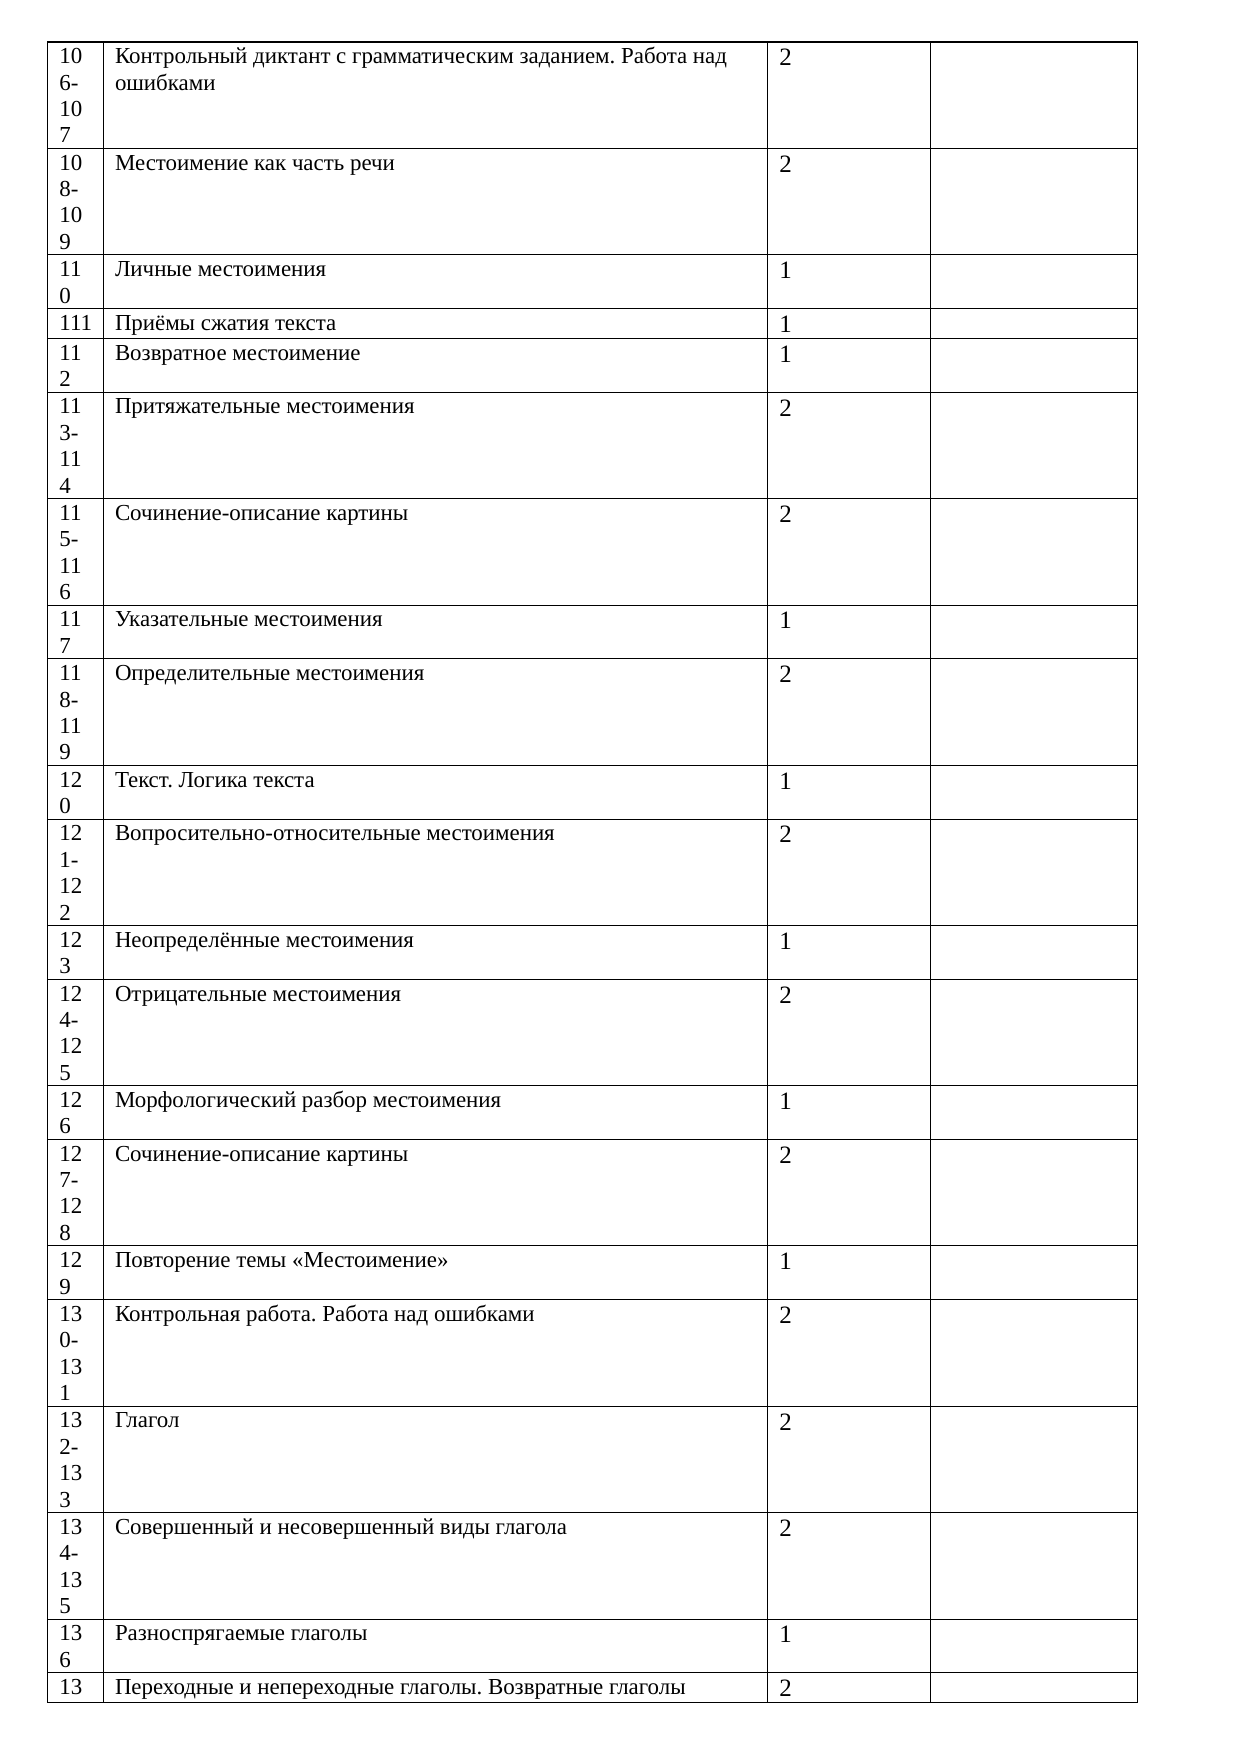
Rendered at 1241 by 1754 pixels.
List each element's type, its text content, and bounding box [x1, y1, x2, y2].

table_cell [931, 659, 1137, 765]
table_cell 2 [768, 499, 930, 604]
table_cell 2 [768, 43, 930, 148]
table_cell 121-122 [48, 820, 103, 925]
table_cell [931, 43, 1137, 148]
table_cell 1 [768, 766, 930, 818]
table_cell 2 [768, 149, 930, 254]
table_cell 124-125 [48, 980, 103, 1085]
table_cell 132-133 [48, 1407, 103, 1512]
table_cell 1 [768, 926, 930, 979]
table_cell [931, 1140, 1137, 1245]
table_cell Неопределённые местоимения [104, 926, 767, 979]
table_cell [931, 1620, 1137, 1672]
table_cell [931, 339, 1137, 392]
table_cell 120 [48, 766, 103, 818]
table_cell [931, 1086, 1137, 1139]
table_cell [931, 766, 1137, 818]
table_cell 130-131 [48, 1300, 103, 1406]
table_cell Контрольная работа. Работа над ошибками [104, 1300, 767, 1406]
table_cell 2 [768, 820, 930, 925]
table_cell Вопросительно-относительные местоимения [104, 820, 767, 925]
table_cell 2 [768, 1673, 930, 1702]
table_cell Морфологический разбор местоимения [104, 1086, 767, 1139]
table_cell 1 [768, 1246, 930, 1299]
table_cell Разноспрягаемые глаголы [104, 1620, 767, 1672]
table_cell 1 [768, 1086, 930, 1139]
table_cell 2 [768, 1300, 930, 1406]
table_cell 126 [48, 1086, 103, 1139]
table_cell 1 [768, 309, 930, 338]
table_cell 2 [768, 393, 930, 498]
table_cell [931, 1407, 1137, 1512]
table_cell 112 [48, 339, 103, 392]
table_cell Возвратное местоимение [104, 339, 767, 392]
table_cell Совершенный и несовершенный виды глагола [104, 1513, 767, 1618]
table_cell 115-116 [48, 499, 103, 604]
table_cell [931, 1246, 1137, 1299]
table_cell 123 [48, 926, 103, 979]
table_cell [931, 820, 1137, 925]
table_cell Притяжательные местоимения [104, 393, 767, 498]
table_cell Сочинение-описание картины [104, 1140, 767, 1245]
table_cell 2 [768, 1513, 930, 1618]
table_cell 2 [768, 980, 930, 1085]
table_cell Повторение темы «Местоимение» [104, 1246, 767, 1299]
table_cell 111 [48, 309, 103, 338]
table_cell Текст. Логика текста [104, 766, 767, 818]
table_cell 129 [48, 1246, 103, 1299]
table_cell 2 [768, 1140, 930, 1245]
table_cell 118-119 [48, 659, 103, 765]
table_cell Отрицательные местоимения [104, 980, 767, 1085]
table_cell Контрольный диктант с грамматическим заданием. Работа над ошибками [104, 43, 767, 148]
table_cell 108-109 [48, 149, 103, 254]
table_cell Указательные местоимения [104, 606, 767, 658]
table_cell Местоимение как часть речи [104, 149, 767, 254]
table_cell Глагол [104, 1407, 767, 1512]
table_cell [931, 1513, 1137, 1618]
table_cell [931, 606, 1137, 658]
table_cell 106-107 [48, 43, 103, 148]
table_cell [931, 149, 1137, 254]
table_cell 134-135 [48, 1513, 103, 1618]
table_cell 117 [48, 606, 103, 658]
table_cell 127-128 [48, 1140, 103, 1245]
table_cell 1 [768, 339, 930, 392]
table_cell [931, 1673, 1137, 1702]
table_cell [931, 499, 1137, 604]
table_cell Определительные местоимения [104, 659, 767, 765]
table_cell 136 [48, 1620, 103, 1672]
table_cell [931, 980, 1137, 1085]
table_cell 137-138 [48, 1673, 103, 1702]
table_cell 1 [768, 606, 930, 658]
table_cell 1 [768, 1620, 930, 1672]
table_cell Приёмы сжатия текста [104, 309, 767, 338]
table_cell [931, 1300, 1137, 1406]
table_cell 110 [48, 255, 103, 308]
table_cell 2 [768, 659, 930, 765]
table_cell [931, 926, 1137, 979]
table_cell Сочинение-описание картины [104, 499, 767, 604]
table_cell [104, 1673, 767, 1702]
table_cell Личные местоимения [104, 255, 767, 308]
table_cell 113-114 [48, 393, 103, 498]
table_cell 2 [768, 1407, 930, 1512]
table_cell [931, 255, 1137, 308]
table_cell [931, 393, 1137, 498]
table_cell 1 [768, 255, 930, 308]
table_cell [931, 309, 1137, 338]
